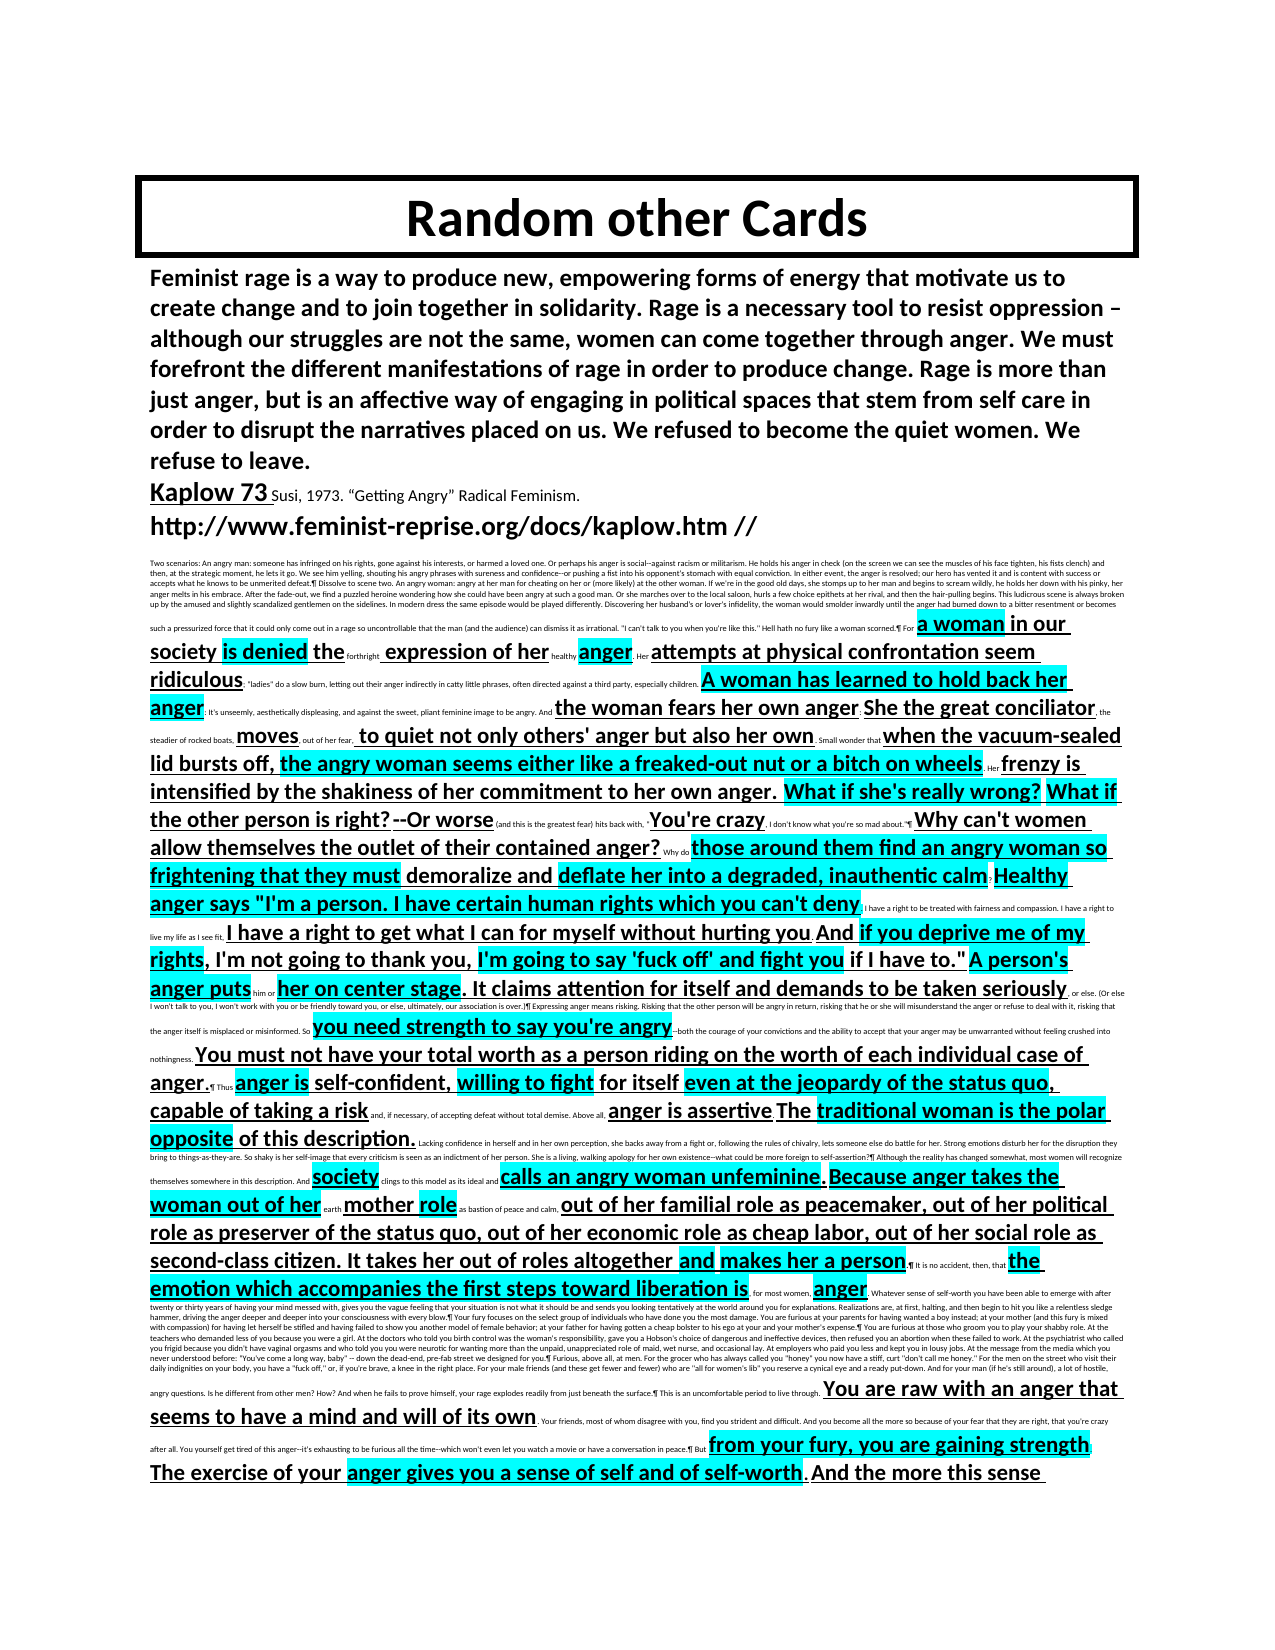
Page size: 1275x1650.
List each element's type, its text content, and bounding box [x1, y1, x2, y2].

text Kaplow 73 Susi, 1973. “Getting Angry” Radical Feminism. http://www.feminist-reprise.org/docs/kaplow.htm // [150, 476, 1125, 542]
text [150, 558, 1125, 1486]
subtitle Random other Cards [142, 181, 1133, 252]
subtitle Feminist rage is a way to produce new, empowering forms of energy that motivate us to create change and to join together in solidarity. Rage is a necessary tool to resist oppression – although our struggles are not the same, women can come together through anger. We must forefront the different manifestations of rage in order to produce change. Rage is more than just anger, but is an affective way of engaging in political spaces that stem from self care in order to disrupt the narratives placed on us. We refused to become the quiet women. We refuse to leave. [150, 262, 1125, 476]
